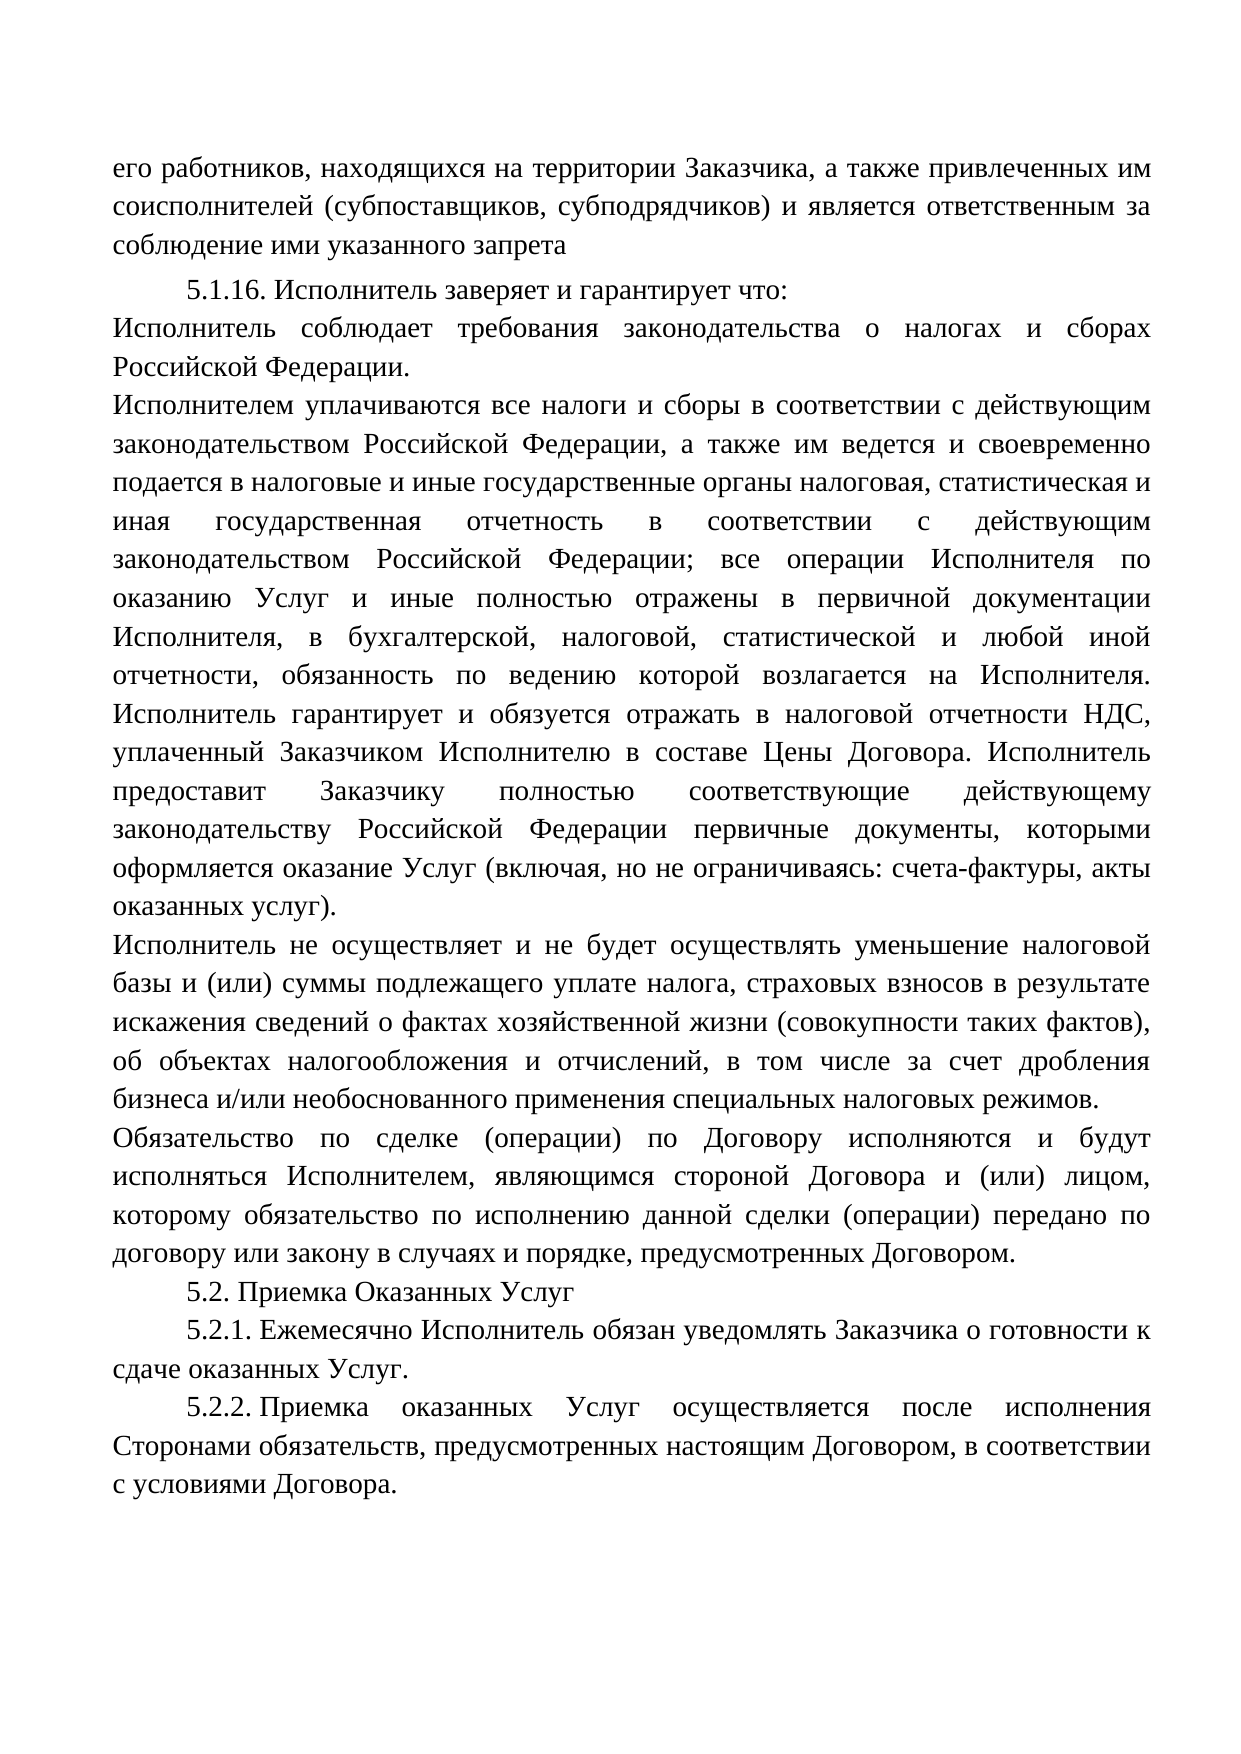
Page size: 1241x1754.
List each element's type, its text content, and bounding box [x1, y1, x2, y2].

text 5.2. Приемка Оказанных Услуг [112, 1274, 1152, 1307]
text Обязательство по сделке (операции) по Договору исполняются и будут исполняться Исполнителем, являющимся стороной Договора и (или) лицом, которому обязательство по исполнению данной сделки (операции) передано по договору или закону в случаях и порядке, предусмотренных Договором. [112, 1120, 1152, 1269]
text 5.2.1. Ежемесячно Исполнитель обязан уведомлять Заказчика о готовности к сдаче оказанных Услуг. [112, 1312, 1152, 1384]
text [112, 150, 1152, 261]
text 5.2.2. Приемка оказанных Услуг осуществляется после исполнения Сторонами обязательств, предусмотренных настоящим Договором, в соответствии с условиями Договора. [112, 1389, 1152, 1500]
text Исполнитель соблюдает требования законодательства о налогах и сборах Российской Федерации. [112, 310, 1152, 382]
text Исполнитель не осуществляет и не будет осуществлять уменьшение налоговой базы и (или) суммы подлежащего уплате налога, страховых взносов в результате искажения сведений о фактах хозяйственной жизни (совокупности таких фактов), об объектах налогообложения и отчислений, в том числе за счет дробления бизнеса и/или необоснованного применения специальных налоговых режимов. [112, 927, 1152, 1115]
text 5.1.16. Исполнитель заверяет и гарантирует что: [112, 272, 1152, 305]
text Исполнителем уплачиваются все налоги и сборы в соответствии с действующим законодательством Российской Федерации, а также им ведется и своевременно подается в налоговые и иные государственные органы налоговая, статистическая и иная государственная отчетность в соответствии с действующим законодательством Российской Федерации; все операции Исполнителя по оказанию Услуг и иные полностью отражены в первичной документации Исполнителя, в бухгалтерской, налоговой, статистической и любой иной отчетности, обязанность по ведению которой возлагается на Исполнителя. Исполнитель гарантирует и обязуется отражать в налоговой отчетности НДС, уплаченный Заказчиком Исполнителю в составе Цены Договора. Исполнитель предоставит Заказчику полностью соответствующие действующему законодательству Российской Федерации первичные документы, которыми оформляется оказание Услуг (включая, но не ограничиваясь: счета-фактуры, акты оказанных услуг). [112, 387, 1152, 922]
